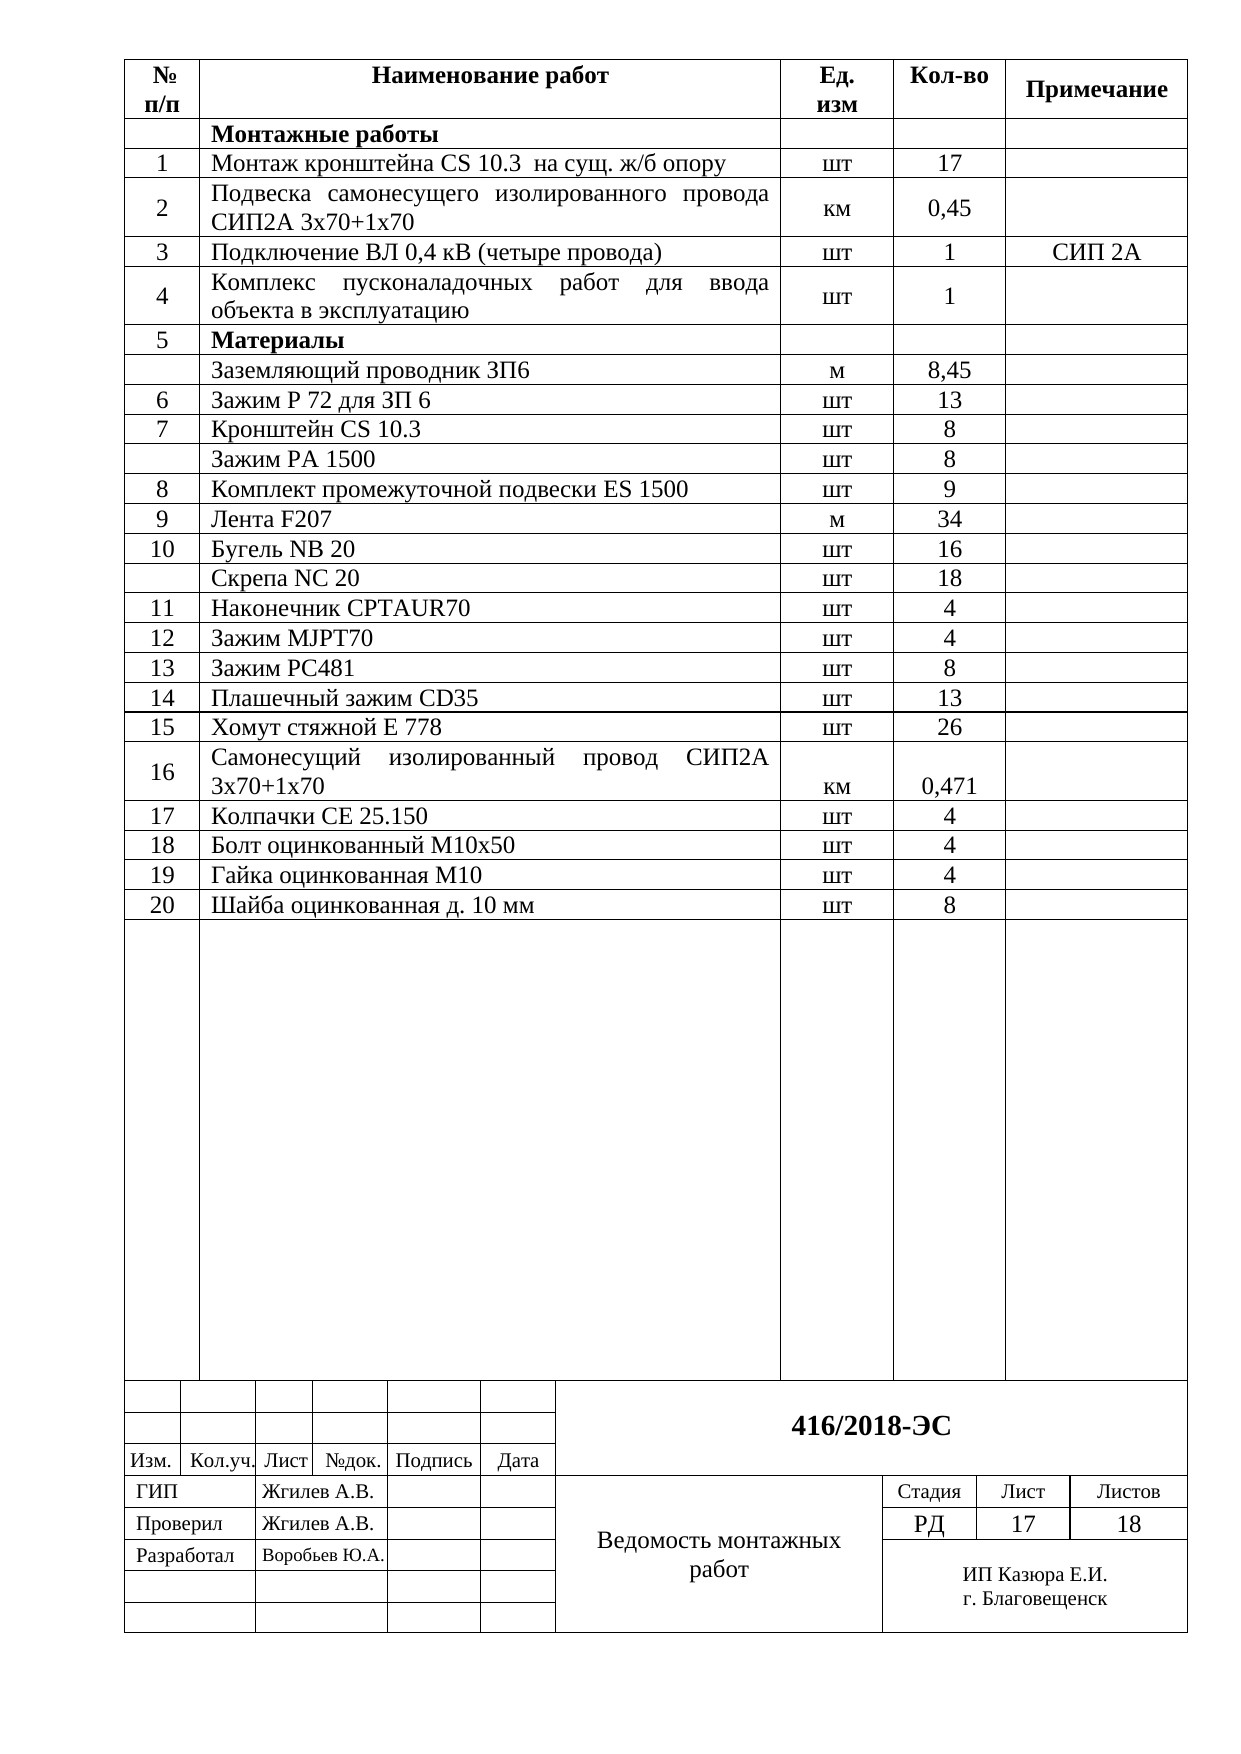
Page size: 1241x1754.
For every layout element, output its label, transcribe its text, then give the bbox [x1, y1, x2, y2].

table_cell Самонесущий изолированный провод СИП2А 3х70+1х70 [200, 742, 780, 800]
table_cell [481, 1540, 555, 1570]
table_cell [1006, 593, 1187, 622]
table_cell Гайка оцинкованная М10 [200, 860, 780, 889]
table_cell [1006, 653, 1187, 682]
table_cell Наконечник CPTAUR70 [200, 593, 780, 622]
table_cell 1 [125, 149, 199, 177]
table_cell Хомут стяжной Е 778 [200, 713, 780, 741]
table_cell шт [781, 801, 893, 829]
table_cell [125, 1603, 255, 1632]
table_cell 18 [1071, 1508, 1187, 1538]
table_cell [1006, 713, 1187, 741]
table_cell [781, 920, 893, 1380]
table_cell Бугель NВ 20 [200, 534, 780, 562]
table_cell РД [883, 1508, 976, 1538]
table_header Наименование работ [200, 60, 780, 118]
table_cell Болт оцинкованный М10х50 [200, 831, 780, 859]
table_cell 8 [894, 415, 1005, 443]
table_cell [388, 1413, 480, 1443]
table_cell км [781, 742, 893, 800]
table_cell [200, 920, 780, 1380]
table_cell 416/2018-ЭС [556, 1381, 1187, 1475]
table_cell [256, 1413, 312, 1443]
table_cell 4 [894, 860, 1005, 889]
table_cell СИП 2А [1006, 237, 1187, 266]
table_cell 0,45 [894, 178, 1005, 236]
table_cell [125, 920, 199, 1380]
table_cell ИП Казюра Е.И. г. Благовещенск [883, 1540, 1187, 1632]
table_cell Лист [977, 1476, 1069, 1507]
table_cell [388, 1508, 480, 1538]
table_cell 17 [894, 149, 1005, 177]
table_cell Проверил [125, 1508, 255, 1538]
table_cell [1006, 890, 1187, 919]
table_cell 1 [894, 237, 1005, 266]
table_cell [125, 444, 199, 473]
table_cell 4 [894, 831, 1005, 859]
table_header Примечание [1006, 60, 1187, 118]
table_cell [1006, 564, 1187, 592]
table_cell 9 [125, 504, 199, 533]
table_cell 18 [125, 831, 199, 859]
table_cell [1006, 742, 1187, 800]
table_cell 11 [125, 593, 199, 622]
table_cell [1006, 920, 1187, 1380]
table_cell [1006, 385, 1187, 413]
table_cell Колпачки СЕ 25.150 [200, 801, 780, 829]
table_cell [1006, 623, 1187, 652]
table_cell 8 [894, 890, 1005, 919]
table_cell шт [781, 237, 893, 266]
table_cell [481, 1571, 555, 1602]
table_cell Плашечный зажим CD35 [200, 683, 780, 711]
table_cell [894, 920, 1005, 1380]
table_cell [388, 1571, 480, 1602]
table_cell [1006, 267, 1187, 324]
table_cell Зажим РС481 [200, 653, 780, 682]
table_cell [125, 1413, 180, 1443]
table_cell 4 [894, 593, 1005, 622]
table_cell [1006, 355, 1187, 384]
table_cell шт [781, 683, 893, 711]
table_cell Зажим Р 72 для ЗП 6 [200, 385, 780, 413]
table_cell [1006, 474, 1187, 503]
table_cell шт [781, 860, 893, 889]
table_cell 6 [125, 385, 199, 413]
table_cell 9 [894, 474, 1005, 503]
table_cell [256, 1603, 387, 1632]
table_cell Подключение ВЛ 0,4 кВ (четыре провода) [200, 237, 780, 266]
table_cell 8 [125, 474, 199, 503]
table_cell Заземляющий проводник ЗП6 [200, 355, 780, 384]
table_cell 26 [894, 713, 1005, 741]
table_cell шт [781, 713, 893, 741]
table_cell 3 [125, 237, 199, 266]
table_cell шт [781, 385, 893, 413]
table_cell [1006, 683, 1187, 711]
table_cell 0,471 [894, 742, 1005, 800]
table_cell Комплекс пусконаладочных работ для ввода объекта в эксплуатацию [200, 267, 780, 324]
table_cell [481, 1476, 555, 1507]
table_cell [481, 1413, 555, 1443]
table_cell [256, 1571, 387, 1602]
table_cell [313, 1381, 387, 1412]
table_cell [481, 1381, 555, 1412]
table_cell шт [781, 593, 893, 622]
table_cell Кол.уч. [181, 1444, 255, 1475]
table_cell Подпись [388, 1444, 480, 1475]
table_cell шт [781, 890, 893, 919]
table_cell шт [781, 444, 893, 473]
table_cell Шайба оцинкованная д. [200, 890, 780, 919]
table_cell [388, 1540, 480, 1570]
table_cell Зажим MJPT70 [200, 623, 780, 652]
table_cell [1006, 149, 1187, 177]
table_cell 13 [125, 653, 199, 682]
table_cell 1 [894, 267, 1005, 324]
table_cell [1006, 444, 1187, 473]
table_cell 8 [894, 444, 1005, 473]
table_cell шт [781, 267, 893, 324]
table_cell 5 [125, 325, 199, 354]
table_cell шт [781, 149, 893, 177]
table_cell Материалы [200, 325, 780, 354]
table_cell 8,45 [894, 355, 1005, 384]
table_header № п/п [125, 60, 199, 118]
table_cell Ведомость монтажных работ [556, 1476, 882, 1632]
table_cell [388, 1381, 480, 1412]
table_cell [1006, 178, 1187, 236]
table_cell [781, 119, 893, 147]
table_header Кол-во [894, 60, 1005, 118]
table_cell [256, 1381, 312, 1412]
table_cell 16 [125, 742, 199, 800]
table_cell Изм. [125, 1444, 180, 1475]
table_cell [1006, 801, 1187, 829]
table_cell Подвеска самонесущего изолированного провода СИП2А 3х70+1х70 [200, 178, 780, 236]
table_cell [894, 119, 1005, 147]
table_cell 10 [125, 534, 199, 562]
table_cell 13 [894, 385, 1005, 413]
table_cell [1006, 534, 1187, 562]
table_cell [125, 564, 199, 592]
table_cell 2 [125, 178, 199, 236]
table_cell 14 [125, 683, 199, 711]
table_cell Воробьев Ю.А. [256, 1540, 387, 1570]
table_cell [181, 1413, 255, 1443]
table_cell 17 [977, 1508, 1069, 1538]
table_cell [1006, 119, 1187, 147]
table_cell шт [781, 653, 893, 682]
table_cell шт [781, 474, 893, 503]
table_cell Комплект промежуточной подвески ES 1500 [200, 474, 780, 503]
table_cell Лист [256, 1444, 312, 1475]
table_cell шт [781, 831, 893, 859]
table_cell [894, 325, 1005, 354]
table_cell [125, 355, 199, 384]
table_cell [125, 1571, 255, 1602]
table_cell шт [781, 415, 893, 443]
table_cell 4 [125, 267, 199, 324]
table_cell [481, 1603, 555, 1632]
table_cell шт [781, 534, 893, 562]
table_cell Монтажные работы [200, 119, 780, 147]
table_cell км [781, 178, 893, 236]
table_cell 4 [894, 801, 1005, 829]
table_cell Жгилев А.В. [256, 1476, 387, 1507]
table_cell Скрепа NC 20 [200, 564, 780, 592]
table_cell Зажим РА 1500 [200, 444, 780, 473]
table_cell 19 [125, 860, 199, 889]
table_cell 17 [125, 801, 199, 829]
table_cell Жгилев А.В. [256, 1508, 387, 1538]
table_cell [1006, 504, 1187, 533]
table_cell 7 [125, 415, 199, 443]
table_cell [1006, 831, 1187, 859]
table_cell Листов [1071, 1476, 1187, 1507]
table_cell [1006, 860, 1187, 889]
table_cell 34 [894, 504, 1005, 533]
table_cell 18 [894, 564, 1005, 592]
table_cell м [781, 355, 893, 384]
table_cell 12 [125, 623, 199, 652]
table_cell [125, 1381, 180, 1412]
table_cell [1006, 415, 1187, 443]
table_cell [388, 1476, 480, 1507]
table_cell [781, 325, 893, 354]
table_cell 13 [894, 683, 1005, 711]
table_cell 15 [125, 713, 199, 741]
table_cell [388, 1603, 480, 1632]
table_cell м [781, 504, 893, 533]
table_cell ГИП [125, 1476, 255, 1507]
table_cell [1006, 325, 1187, 354]
table_cell шт [781, 564, 893, 592]
table_cell [181, 1381, 255, 1412]
table_cell Стадия [883, 1476, 976, 1507]
table_cell шт [781, 623, 893, 652]
table_cell Монтаж кронштейна CS 10.3 на сущ. ж/б опору [200, 149, 780, 177]
table_cell Лента F207 [200, 504, 780, 533]
table_cell №док. [313, 1444, 387, 1475]
table_cell [481, 1508, 555, 1538]
table_cell 4 [894, 623, 1005, 652]
table_cell Дата [481, 1444, 555, 1475]
table_cell Кронштейн CS 10.3 [200, 415, 780, 443]
table_cell 20 [125, 890, 199, 919]
table_cell Разработал [125, 1540, 255, 1570]
table_cell 8 [894, 653, 1005, 682]
table_cell 16 [894, 534, 1005, 562]
table_header Ед. изм [781, 60, 893, 118]
table_cell [313, 1413, 387, 1443]
table_cell [125, 119, 199, 147]
